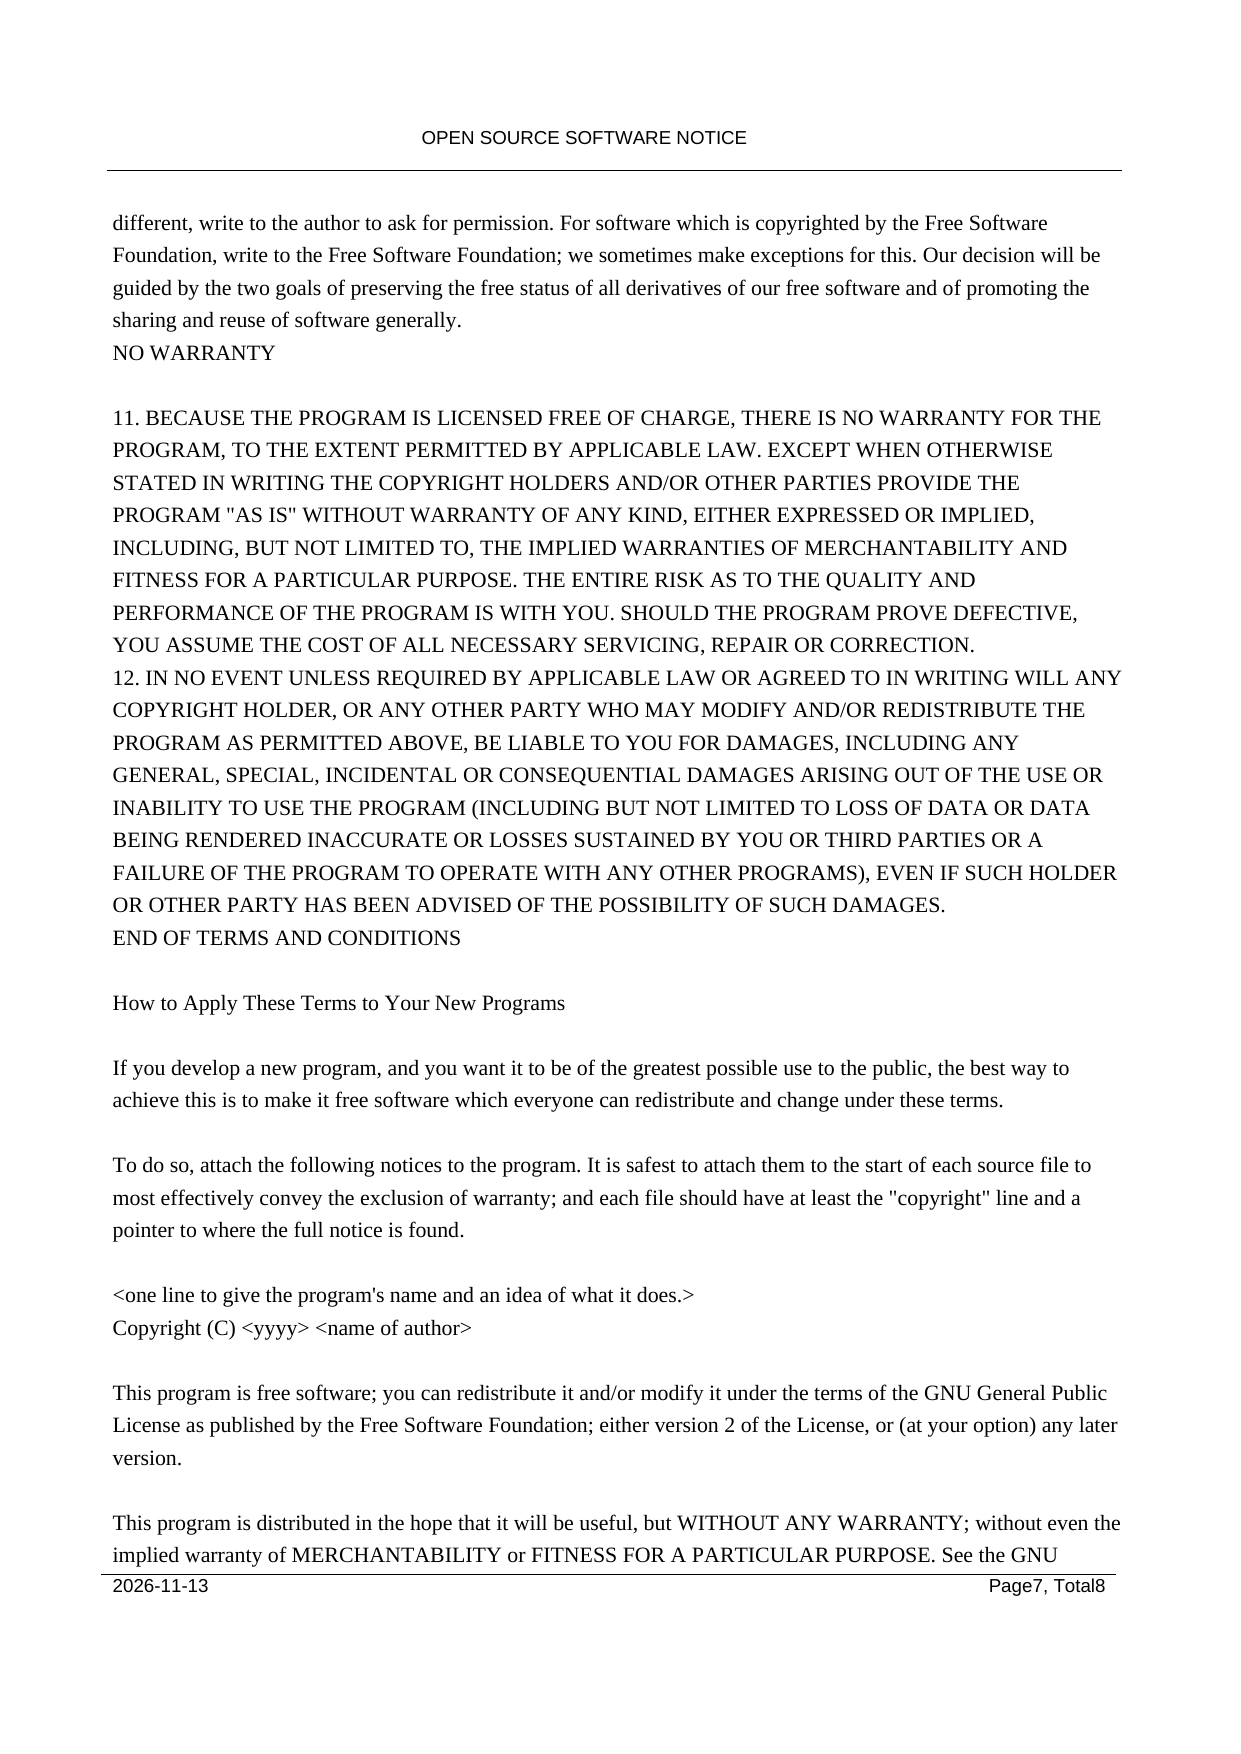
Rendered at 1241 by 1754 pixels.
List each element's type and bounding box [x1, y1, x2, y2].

text [112, 206, 1128, 1571]
